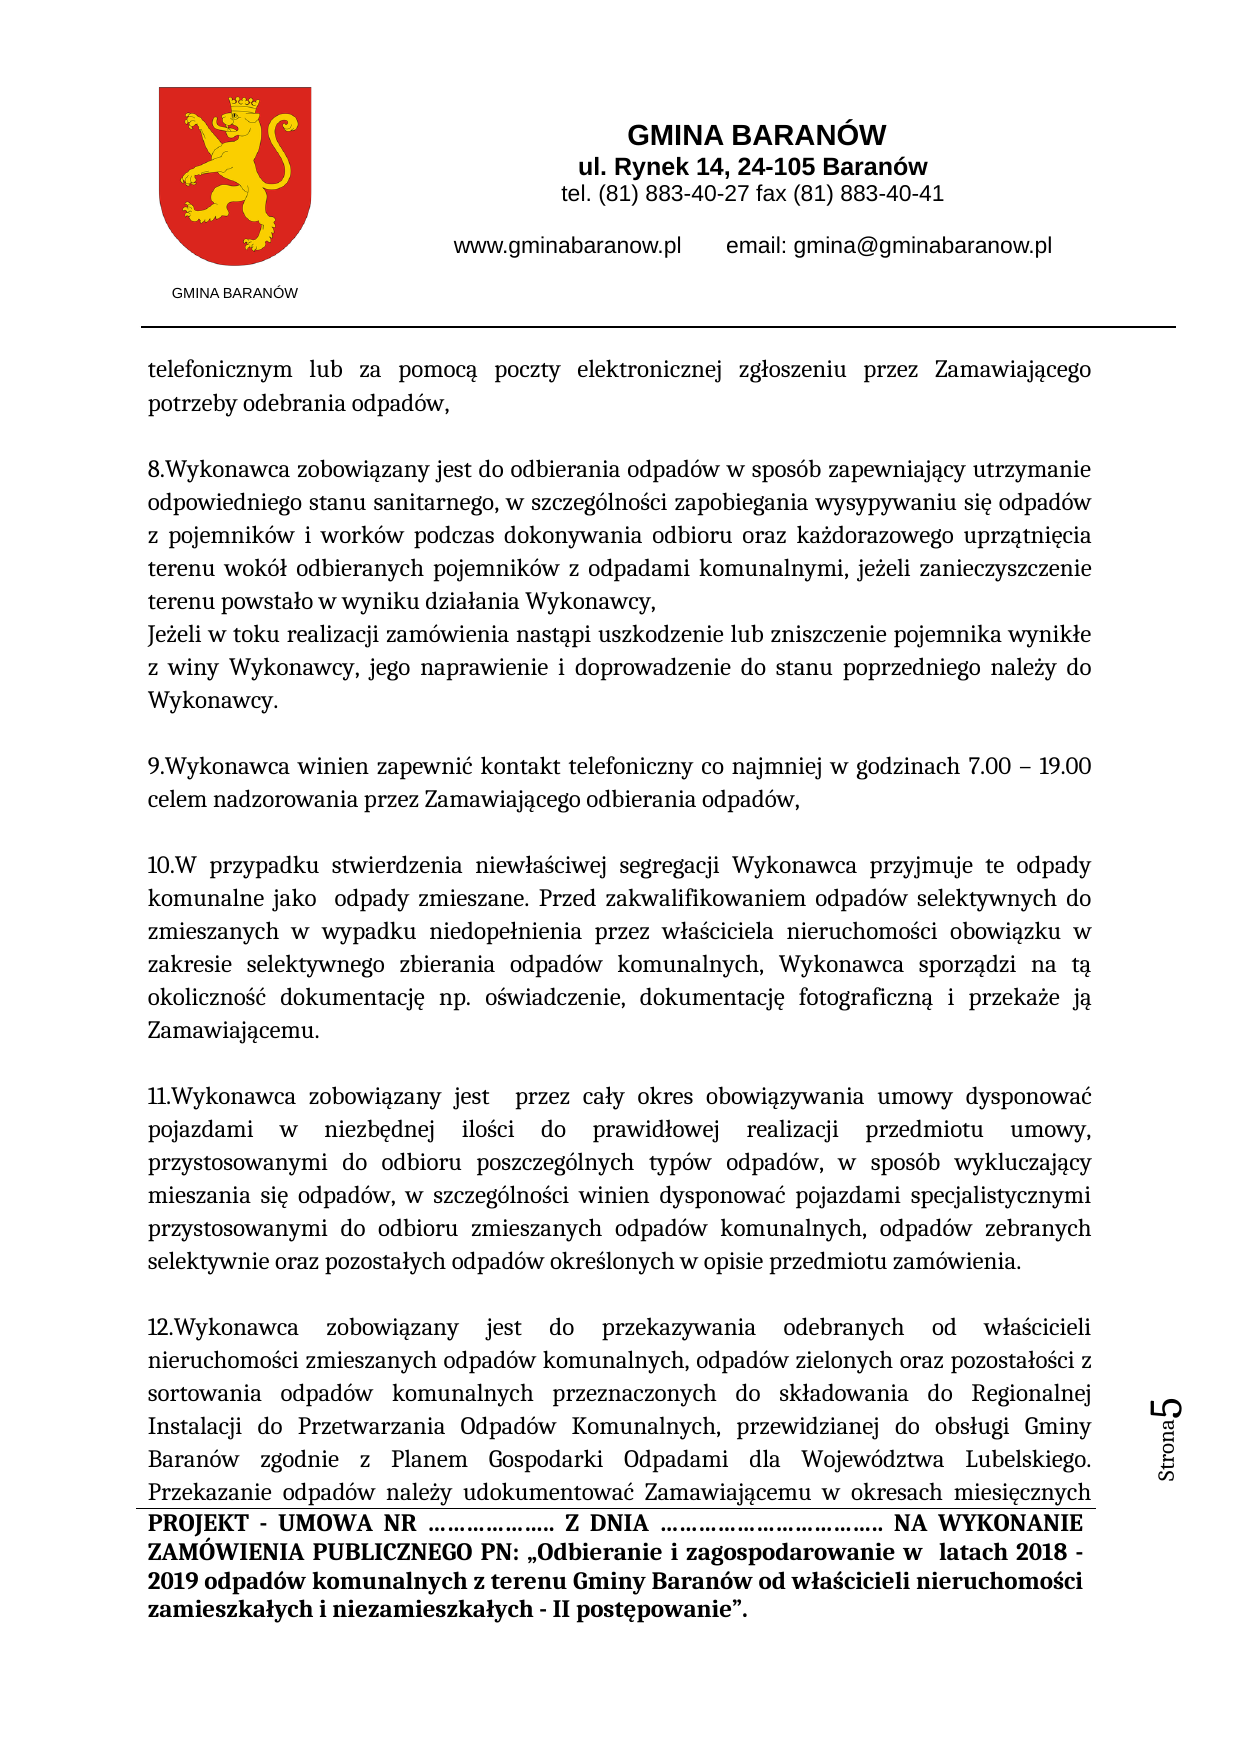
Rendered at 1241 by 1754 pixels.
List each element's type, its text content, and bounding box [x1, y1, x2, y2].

text 9.Wykonawca winien zapewnić kontakt telefoniczny co najmniej w godzinach 7.00 – 19.00 celem nadzorowania przez Zamawiającego odbierania odpadów, [148, 752, 1093, 813]
text 11.Wykonawca zobowiązany jest przez cały okres obowiązywania umowy dysponować pojazdami w niezbędnej ilości do prawidłowej realizacji przedmiotu umowy, przystosowanymi do odbioru poszczególnych typów odpadów, w sposób wykluczający mieszania się odpadów, w szczególności winien dysponować pojazdami specjalistycznymi przystosowanymi do odbioru zmieszanych odpadów komunalnych, odpadów zebranych selektywnie oraz pozostałych odpadów określonych w opisie przedmiotu zamówienia. [148, 1082, 1093, 1276]
picture [158, 87, 312, 266]
text Jeżeli w toku realizacji zamówienia nastąpi uszkodzenie lub zniszczenie pojemnika wynikłe z winy Wykonawcy, jego naprawienie i doprowadzenie do stanu poprzedniego należy do Wykonawcy. [148, 619, 1093, 714]
text 8.Wykonawca zobowiązany jest do odbierania odpadów w sposób zapewniający utrzymanie odpowiedniego stanu sanitarnego, w szczególności zapobiegania wysypywaniu się odpadów z pojemników i worków podczas dokonywania odbioru oraz każdorazowego uprzątnięcia terenu wokół odbieranych pojemników z odpadami komunalnymi, jeżeli zanieczyszczenie terenu powstało w wyniku działania Wykonawcy, [148, 454, 1093, 615]
text 10.W przypadku stwierdzenia niewłaściwej segregacji Wykonawca przyjmuje te odpady komunalne jako odpady zmieszane. Przed zakwalifikowaniem odpadów selektywnych do zmieszanych w wypadku niedopełnienia przez właściciela nieruchomości obowiązku w zakresie selektywnego zbierania odpadów komunalnych, Wykonawca sporządzi na tą okoliczność dokumentację np. oświadczenie, dokumentację fotograficzną i przekaże ją Zamawiającemu. [148, 851, 1093, 1044]
